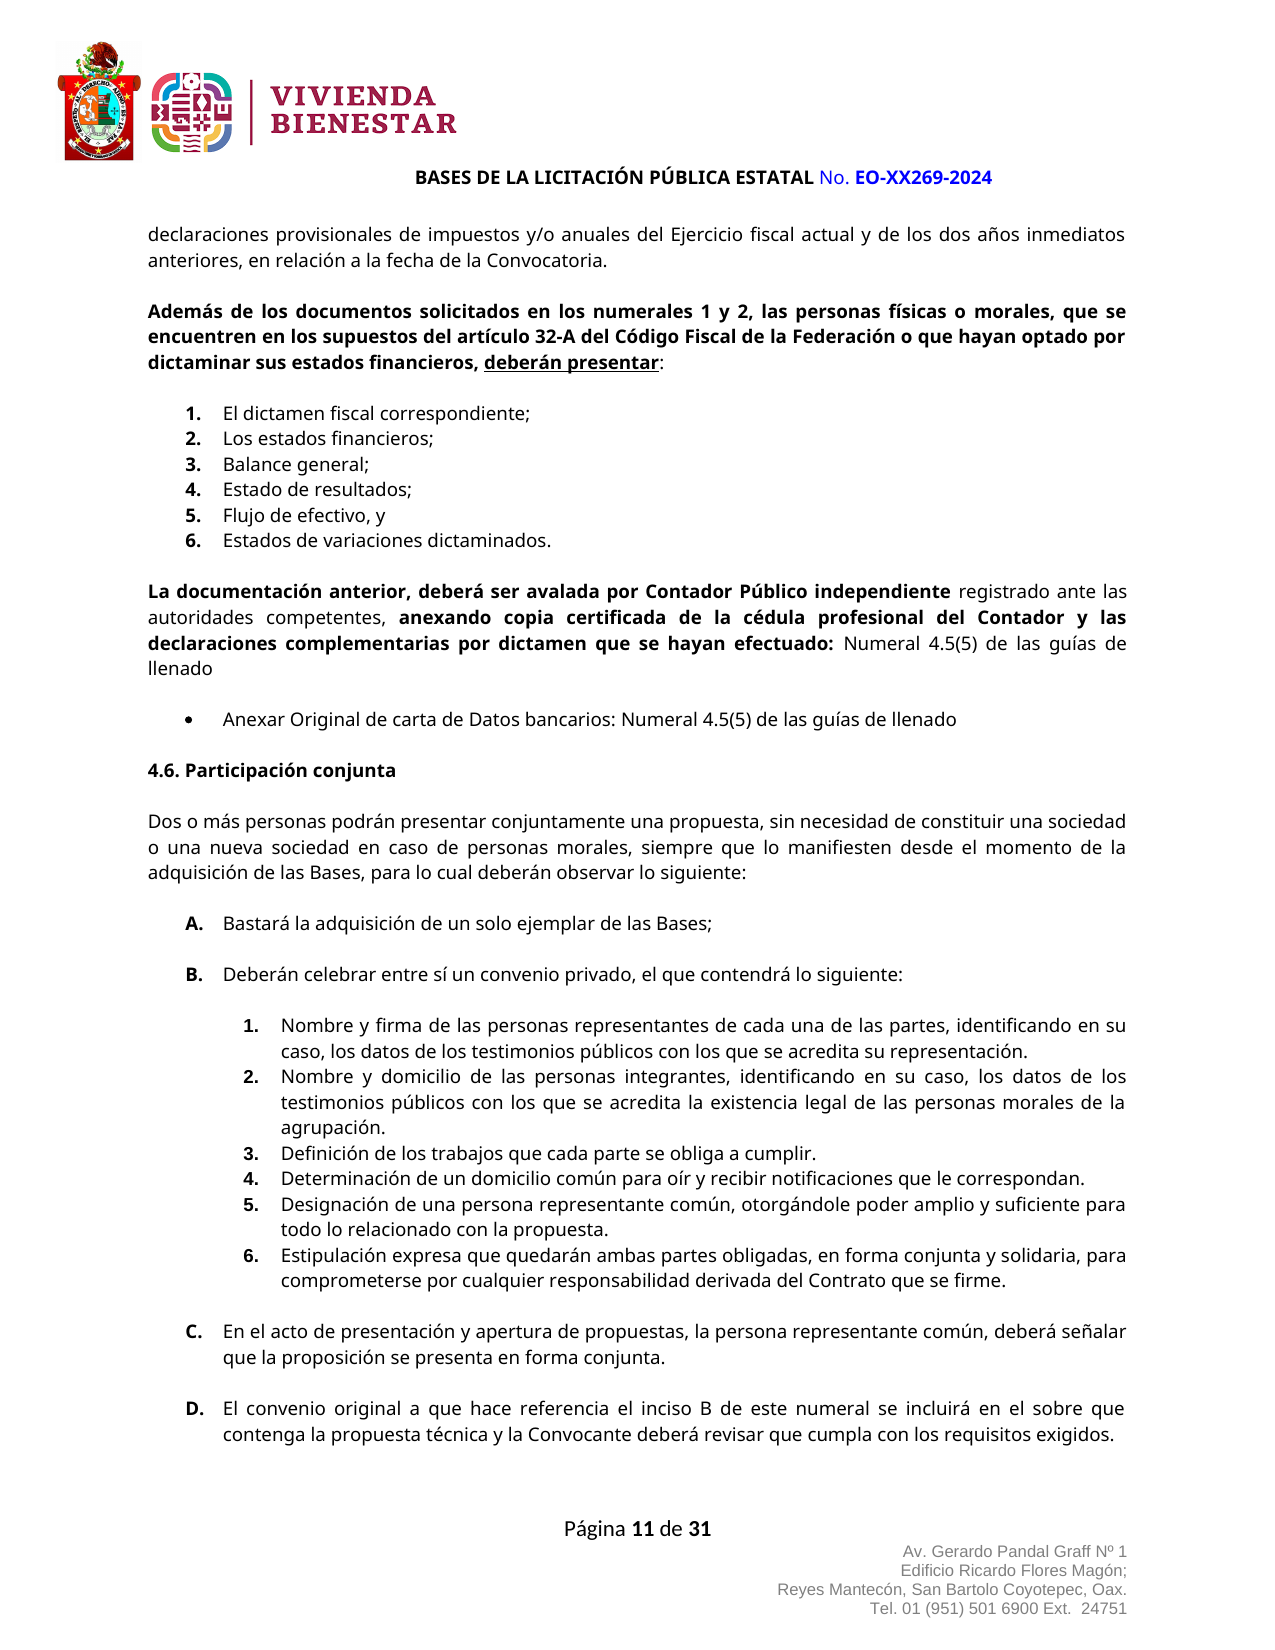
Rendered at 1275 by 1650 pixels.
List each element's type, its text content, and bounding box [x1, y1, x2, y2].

picture [55, 41, 143, 163]
text La documentación anterior, deberá ser avalada por Contador Público independiente registrado ante las autoridades competentes, anexando copia certificada de la cédula profesional del Contador y las declaraciones complementarias por dictamen que se hayan efectuado: Numeral 4.5(5) de las guías de llenado [148, 579, 1127, 681]
list Definición de los trabajos que cada parte se obliga a cumplir. [243, 1140, 1127, 1166]
list Designación de una persona representante común, otorgándole poder amplio y suficiente para todo lo relacionado con la propuesta. [243, 1191, 1127, 1242]
list El convenio original a que hace referencia el inciso B de este numeral se incluirá en el sobre que contenga la propuesta técnica y la Convocante deberá revisar que cumpla con los requisitos exigidos. [185, 1395, 1127, 1446]
list Anexar Original de carta de Datos bancarios: Numeral 4.5(5) de las guías de llenado [185, 706, 1127, 732]
list En el acto de presentación y apertura de propuestas, la persona representante común, deberá señalar que la proposición se presenta en forma conjunta. [185, 1319, 1127, 1370]
list Bastará la adquisición de un solo ejemplar de las Bases; [185, 911, 1127, 936]
text Además de los documentos solicitados en los numerales 1 y 2, las personas físicas o morales, que se encuentren en los supuestos del artículo 32-A del Código Fiscal de la Federación o que hayan optado por dictaminar sus estados financieros, deberán presentar: [148, 298, 1127, 374]
list Balance general; [185, 451, 1127, 477]
text 4.6. Participación conjunta [148, 757, 1127, 783]
text Dos o más personas podrán presentar conjuntamente una propuesta, sin necesidad de constituir una sociedad o una nueva sociedad en caso de personas morales, siempre que lo manifiesten desde el momento de la adquisición de las Bases, para lo cual deberán observar lo siguiente: [148, 808, 1127, 885]
list Estipulación expresa que quedarán ambas partes obligadas, en forma conjunta y solidaria, para comprometerse por cualquier responsabilidad derivada del Contrato que se firme. [243, 1242, 1127, 1293]
list El dictamen fiscal correspondiente; [185, 400, 1127, 426]
list Nombre y firma de las personas representantes de cada una de las partes, identificando en su caso, los datos de los testimonios públicos con los que se acredita su representación. [243, 1013, 1127, 1064]
picture [147, 64, 473, 161]
list Los estados financieros; [185, 426, 1127, 451]
list Determinación de un domicilio común para oír y recibir notificaciones que le correspondan. [243, 1166, 1127, 1191]
list Estados de variaciones dictaminados. [185, 528, 1127, 553]
list Estado de resultados; [185, 477, 1127, 502]
list Nombre y domicilio de las personas integrantes, identificando en su caso, los datos de los testimonios públicos con los que se acredita la existencia legal de las personas morales de la agrupación. [243, 1064, 1127, 1140]
list Deberán celebrar entre sí un convenio privado, el que contendrá lo siguiente: [185, 962, 1127, 987]
list Flujo de efectivo, y [185, 502, 1127, 528]
